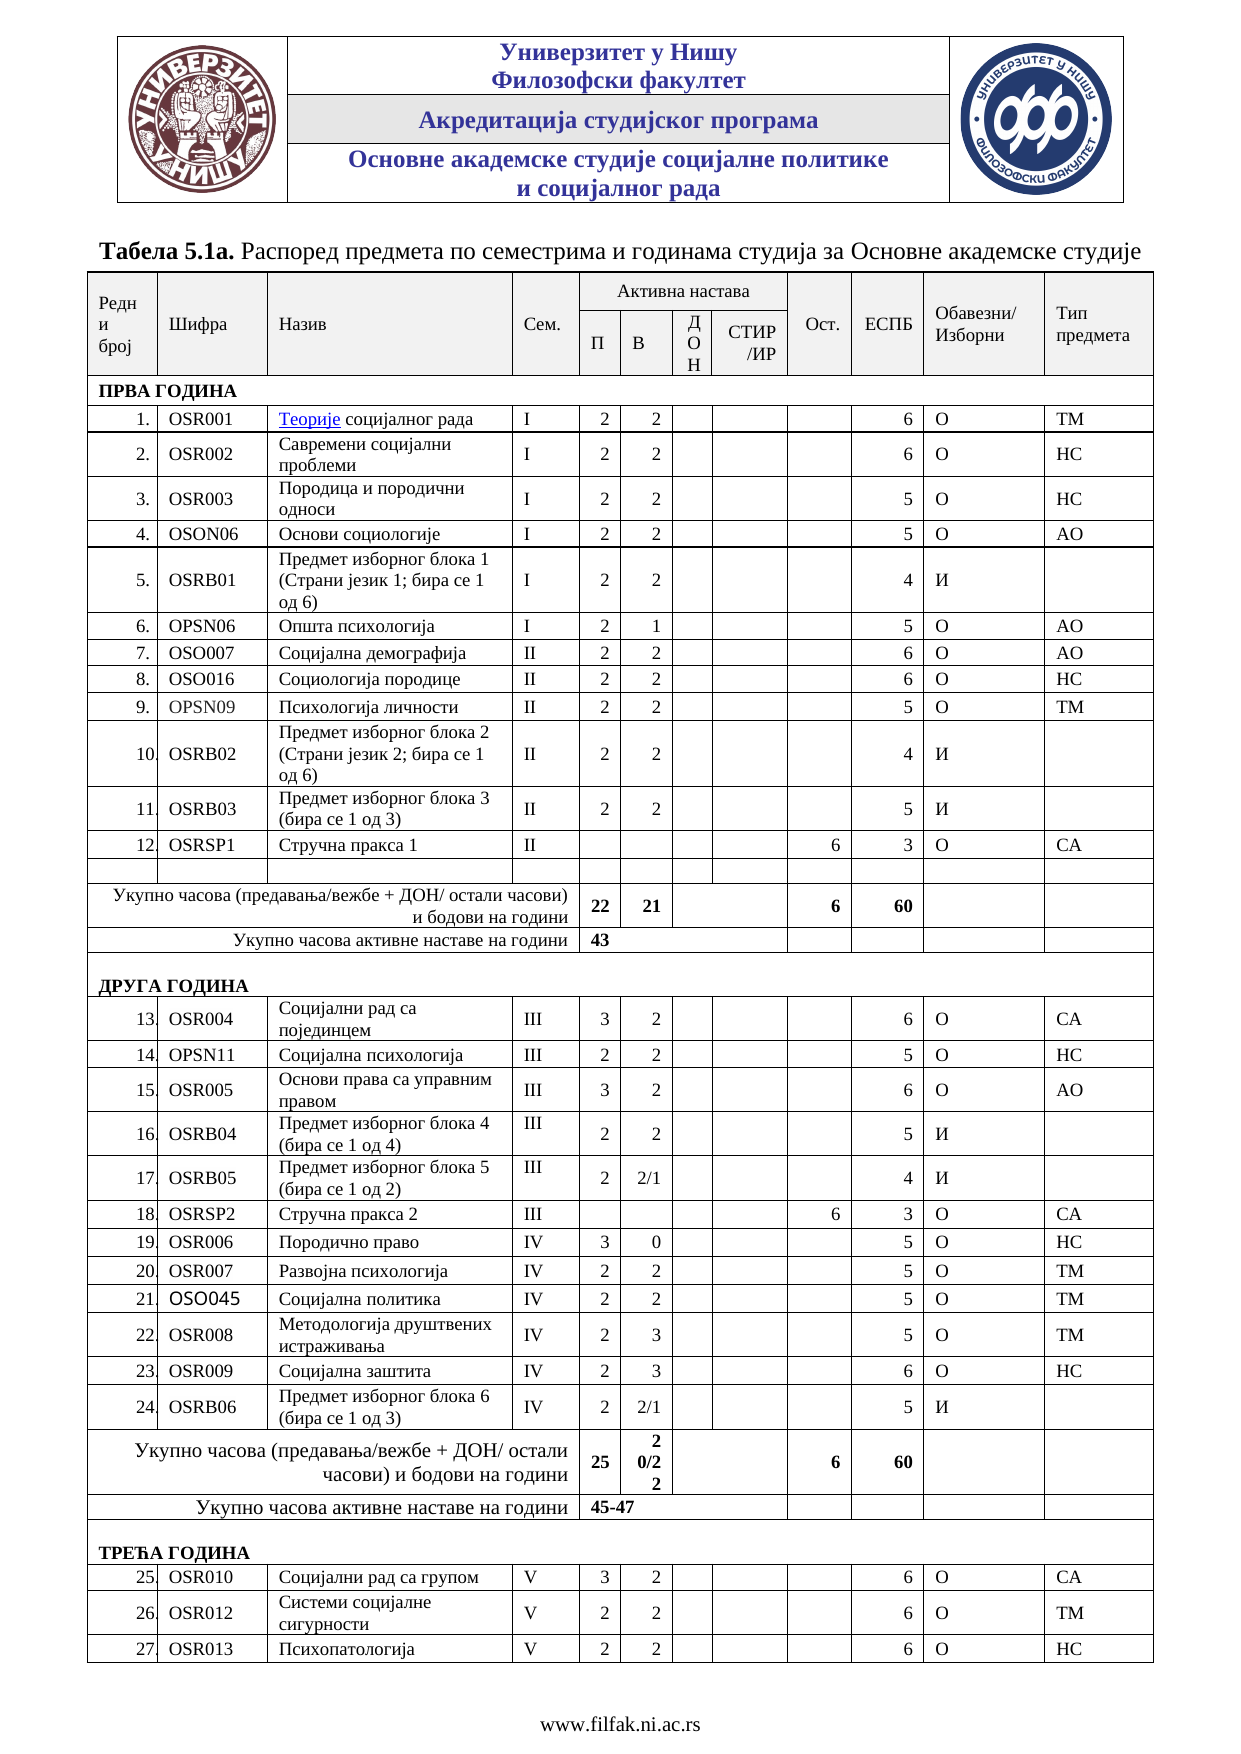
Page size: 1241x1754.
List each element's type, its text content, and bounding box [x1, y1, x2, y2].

table_cell СА [1045, 997, 1153, 1040]
table_cell Социјална политика [268, 1285, 512, 1312]
table_cell НС [1045, 477, 1153, 520]
table_cell [788, 433, 851, 476]
table_cell [88, 548, 157, 612]
table_cell [673, 1112, 712, 1155]
table_cell OSO007 [158, 640, 267, 665]
table_cell I [513, 521, 579, 546]
table_cell 60 [852, 1430, 923, 1494]
table_cell I [513, 613, 579, 639]
table_cell О [924, 831, 1044, 858]
table_cell [88, 1565, 157, 1590]
table_cell III [513, 1112, 579, 1155]
table_header Редни број [88, 273, 157, 375]
table_cell II [513, 787, 579, 830]
table_cell Стручна пракса 1 [268, 831, 512, 858]
table_cell [1045, 787, 1153, 830]
picture [960, 43, 1112, 195]
table_cell 5 [852, 521, 923, 546]
table_cell [713, 997, 787, 1040]
table_cell [1045, 884, 1153, 927]
table_cell [673, 406, 712, 431]
table_cell [713, 1041, 787, 1067]
table_cell Социјални рад са групом [268, 1565, 512, 1590]
table_cell О [924, 1068, 1044, 1111]
table_header Тип предмета [1045, 273, 1153, 375]
table_cell 3 [621, 1313, 672, 1356]
table_cell 2 [621, 787, 672, 830]
table_cell О [924, 1201, 1044, 1228]
table_cell III [513, 1041, 579, 1067]
table_cell О [924, 1357, 1044, 1384]
table_cell II [513, 721, 579, 786]
table_cell [673, 1357, 712, 1384]
table_cell OSRB01 [158, 548, 267, 612]
table_cell 2 [580, 433, 620, 476]
table_cell [88, 721, 157, 786]
table_cell Психопатологија [268, 1635, 512, 1662]
table_cell [673, 613, 712, 639]
table_cell [1045, 721, 1153, 786]
table_cell I [513, 433, 579, 476]
table_header ЕСПБ [852, 273, 923, 375]
table_cell [673, 1257, 712, 1284]
table_cell 5 [852, 1229, 923, 1256]
table_cell [268, 859, 512, 883]
table_cell ТМ [1045, 693, 1153, 720]
table_cell 6 [852, 666, 923, 692]
table_cell 2 [580, 521, 620, 546]
table_cell [788, 1357, 851, 1384]
table_cell Основи социологије [268, 521, 512, 546]
table_cell Породица и породични односи [268, 477, 512, 520]
table_cell I [513, 406, 579, 431]
table_cell [1045, 1112, 1153, 1155]
table_cell 5 [852, 1041, 923, 1067]
table_cell [673, 1385, 712, 1428]
table_cell 2 [580, 787, 620, 830]
table_cell 3 [621, 1357, 672, 1384]
table_cell 25 [580, 1430, 620, 1494]
table_cell [673, 884, 787, 927]
table_cell OSR001 [158, 406, 267, 431]
table_cell [673, 433, 712, 476]
table_cell 5 [852, 787, 923, 830]
table_cell Социјална демографија [268, 640, 512, 665]
table_cell OSR004 [158, 997, 267, 1040]
table_cell [713, 1635, 787, 1662]
table_cell [673, 1635, 712, 1662]
table_cell 3 [852, 831, 923, 858]
table_cell I [513, 548, 579, 612]
table_cell И [924, 1156, 1044, 1199]
table_cell [88, 693, 157, 720]
table_cell [673, 1591, 712, 1634]
table_cell О [924, 1313, 1044, 1356]
table_cell [713, 859, 787, 883]
table_cell [88, 1313, 157, 1356]
table_cell О [924, 1565, 1044, 1590]
table_cell V [513, 1635, 579, 1662]
table_cell OSR005 [158, 1068, 267, 1111]
table_cell [788, 1285, 851, 1312]
table_cell [673, 693, 712, 720]
table_cell Предмет изборног блока 3 (бира се 1 од 3) [268, 787, 512, 830]
table_cell СА [1045, 1201, 1153, 1228]
table_cell НС [1045, 1635, 1153, 1662]
table_cell IV [513, 1313, 579, 1356]
table_cell 2 [621, 548, 672, 612]
table_cell II [513, 831, 579, 858]
table_cell OSO045 [158, 1285, 267, 1312]
table_cell [1045, 548, 1153, 612]
table_cell OPSN06 [158, 613, 267, 639]
table_cell 6 [852, 997, 923, 1040]
table_cell OSR009 [158, 1357, 267, 1384]
table_cell [713, 1285, 787, 1312]
table_cell 2 [580, 406, 620, 431]
table_cell Стручна пракса 2 [268, 1201, 512, 1228]
table_cell [673, 548, 712, 612]
table_cell 2 [580, 1112, 620, 1155]
table_cell IV [513, 1385, 579, 1428]
table_cell [1045, 1385, 1153, 1428]
table_cell 21 [621, 884, 672, 927]
table_cell [788, 1385, 851, 1428]
table_cell [713, 1156, 787, 1199]
table_cell 6 [852, 640, 923, 665]
table_cell IV [513, 1357, 579, 1384]
table_cell 5 [852, 613, 923, 639]
table_cell О [924, 613, 1044, 639]
table_cell 6 [788, 1430, 851, 1494]
table_cell [788, 787, 851, 830]
table_cell АО [1045, 640, 1153, 665]
table_cell [1045, 859, 1153, 883]
table_cell И [924, 787, 1044, 830]
table_cell [713, 477, 787, 520]
table_cell Предмет изборног блока 2 (Страни језик 2; бира се 1 од 6) [268, 721, 512, 786]
table_cell 2 [580, 1591, 620, 1634]
table_cell 5 [852, 693, 923, 720]
table_cell [673, 1041, 712, 1067]
table_cell [924, 928, 1044, 952]
table_cell [713, 1257, 787, 1284]
table_cell Општа психологија [268, 613, 512, 639]
table_cell IV [513, 1257, 579, 1284]
table_cell OSRB05 [158, 1156, 267, 1199]
table_cell [673, 721, 712, 786]
table_cell [713, 1201, 787, 1228]
table_cell [713, 521, 787, 546]
table_cell [1045, 1430, 1153, 1494]
table_cell [88, 666, 157, 692]
table_cell OSR010 [158, 1565, 267, 1590]
table_cell [88, 1257, 157, 1284]
table_cell [88, 1385, 157, 1428]
picture [128, 45, 276, 193]
table_cell Предмет изборног блока 6 (бира се 1 од 3) [268, 1385, 512, 1428]
table_cell OSR008 [158, 1313, 267, 1356]
table_cell [788, 1591, 851, 1634]
table_cell V [513, 1565, 579, 1590]
table_cell [788, 613, 851, 639]
table_cell 5 [852, 1285, 923, 1312]
table_cell ОSRB06 [158, 1385, 267, 1428]
table_cell [788, 521, 851, 546]
table_cell НС [1045, 1229, 1153, 1256]
table_cell 6 [852, 1068, 923, 1111]
table_cell 2 [580, 477, 620, 520]
table_cell Укупно часова активне наставе на години [88, 1495, 579, 1519]
table_cell [673, 640, 712, 665]
table_cell [88, 1156, 157, 1199]
table_cell Социјална психологија [268, 1041, 512, 1067]
table_cell [713, 433, 787, 476]
table_cell [88, 1112, 157, 1155]
table_cell [788, 859, 851, 883]
table_cell [88, 1041, 157, 1067]
table_cell [924, 1495, 1044, 1519]
table_cell II [513, 693, 579, 720]
table_cell I [513, 477, 579, 520]
table_cell 2 [580, 613, 620, 639]
table_cell О [924, 997, 1044, 1040]
table_cell НС [1045, 1041, 1153, 1067]
table_cell 22 [580, 884, 620, 927]
table_cell ДРУГА ГОДИНА [88, 953, 1153, 996]
table_cell 4 [852, 548, 923, 612]
table_cell [852, 1495, 923, 1519]
table_cell III [513, 997, 579, 1040]
table_cell Предмет изборног блока 5 (бира се 1 од 2) [268, 1156, 512, 1199]
table_cell [673, 859, 712, 883]
table_cell [88, 477, 157, 520]
table_cell О [924, 1285, 1044, 1312]
table_cell Породично право [268, 1229, 512, 1256]
table_cell 2 [621, 433, 672, 476]
table_cell [713, 1591, 787, 1634]
table_cell [788, 406, 851, 431]
table_cell 5 [852, 1385, 923, 1428]
table_cell 43 [580, 928, 787, 952]
table_cell 2 [580, 548, 620, 612]
table_cell [580, 831, 620, 858]
table_cell 2 [621, 521, 672, 546]
table_cell [88, 521, 157, 546]
table_cell [673, 477, 712, 520]
table_cell 2 [580, 1385, 620, 1428]
table_cell [852, 859, 923, 883]
table_header Активна настава [580, 273, 787, 310]
table_cell [713, 1357, 787, 1384]
table_cell О [924, 1257, 1044, 1284]
table_cell 3 [580, 1565, 620, 1590]
table_cell ТМ [1045, 1257, 1153, 1284]
table_cell [788, 548, 851, 612]
table_cell OSRSP1 [158, 831, 267, 858]
table_cell ТМ [1045, 406, 1153, 431]
table_cell [713, 721, 787, 786]
table_cell 4 [852, 721, 923, 786]
table_cell 6 [852, 1565, 923, 1590]
table_cell [88, 1591, 157, 1634]
table_cell СА [1045, 1565, 1153, 1590]
table_cell [713, 787, 787, 830]
table_cell И [924, 548, 1044, 612]
table_cell [88, 613, 157, 639]
table_cell [673, 831, 712, 858]
table_cell [788, 693, 851, 720]
table_cell 2 [621, 1635, 672, 1662]
table_cell ТМ [1045, 1285, 1153, 1312]
table_cell IV [513, 1229, 579, 1256]
table_cell 3 [580, 997, 620, 1040]
table_cell 2 [621, 997, 672, 1040]
table_cell [580, 1201, 620, 1228]
table_cell [788, 640, 851, 665]
table_cell [924, 1430, 1044, 1494]
table_cell 1 [621, 613, 672, 639]
table_cell 2 [621, 1041, 672, 1067]
table_cell О [924, 1591, 1044, 1634]
table_cell Укупно часова (предавања/вежбе + ДОН/ остали часови) и бодови на години [88, 884, 579, 927]
table_cell 6 [788, 831, 851, 858]
table_cell НС [1045, 433, 1153, 476]
table_cell [788, 1313, 851, 1356]
table_cell 4 [852, 1156, 923, 1199]
table_cell Методологија друштвених истраживања [268, 1313, 512, 1356]
table_cell 5 [852, 477, 923, 520]
table_cell Основи права са управним правом [268, 1068, 512, 1111]
table_cell OSRB02 [158, 721, 267, 786]
table_cell 6 [852, 1591, 923, 1634]
table_cell 6 [852, 1635, 923, 1662]
table_cell [673, 997, 712, 1040]
table_cell О [924, 666, 1044, 692]
table_cell [924, 884, 1044, 927]
table_cell [713, 1385, 787, 1428]
table_cell Предмет изборног блока 1 (Страни језик 1; бира се 1 од 6) [268, 548, 512, 612]
table_cell 2 [621, 1068, 672, 1111]
table_cell [580, 859, 620, 883]
table_cell 2 [621, 1112, 672, 1155]
table_cell [88, 997, 157, 1040]
table_header Шифра [158, 273, 267, 375]
table_cell 6 [852, 406, 923, 431]
table_cell О [924, 477, 1044, 520]
table_cell [1045, 1156, 1153, 1199]
table_cell [788, 1229, 851, 1256]
table_cell [88, 1285, 157, 1312]
table_cell OPSN11 [158, 1041, 267, 1067]
table_cell [788, 1257, 851, 1284]
table_cell OSR002 [158, 433, 267, 476]
table_cell О [924, 1041, 1044, 1067]
table_cell 2 [580, 666, 620, 692]
table_cell [1045, 1495, 1153, 1519]
table_cell О [924, 521, 1044, 546]
table_cell [88, 1229, 157, 1256]
table_cell IV [513, 1285, 579, 1312]
table_cell OSR003 [158, 477, 267, 520]
table_cell 2 [621, 1591, 672, 1634]
table_cell 5 [852, 1313, 923, 1356]
table_cell [788, 1112, 851, 1155]
table_cell 2 [580, 1635, 620, 1662]
table_cell ТРЕЋА ГОДИНА [88, 1520, 1153, 1563]
table_cell II [513, 640, 579, 665]
table_cell НС [1045, 1357, 1153, 1384]
table_cell Системи социјалне сигурности [268, 1591, 512, 1634]
table_cell [713, 831, 787, 858]
table_cell [713, 640, 787, 665]
table_cell СТИР/ИР [712, 311, 787, 375]
table_cell О [924, 1229, 1044, 1256]
table_cell [513, 859, 579, 883]
table_cell [713, 548, 787, 612]
table_cell О [924, 433, 1044, 476]
table_cell [713, 406, 787, 431]
table_cell 3 [580, 1229, 620, 1256]
table_cell 2 [580, 1357, 620, 1384]
table_cell [788, 1635, 851, 1662]
table_cell О [924, 640, 1044, 665]
table_cell [788, 1156, 851, 1199]
table_cell Укупно часова (предавања/вежбе + ДОН/ остали часови) и бодови на години [88, 1430, 579, 1494]
table_cell 6 [852, 1357, 923, 1384]
table_cell [673, 1313, 712, 1356]
table_cell О [924, 406, 1044, 431]
table_cell [713, 1313, 787, 1356]
table_cell [788, 1565, 851, 1590]
table_cell 6 [788, 884, 851, 927]
table_header Обавезни/ Изборни [924, 273, 1044, 375]
table_cell АО [1045, 1068, 1153, 1111]
table_cell Развојна психологија [268, 1257, 512, 1284]
table_cell Социјална заштита [268, 1357, 512, 1384]
table_cell [673, 1201, 712, 1228]
table_cell [788, 721, 851, 786]
table_cell СА [1045, 831, 1153, 858]
table_cell [88, 1357, 157, 1384]
table_cell [88, 859, 157, 883]
table_cell Социјални рад са појединцем [268, 997, 512, 1040]
table_cell ТМ [1045, 1313, 1153, 1356]
table_header Назив [268, 273, 512, 375]
table_cell 2 [621, 477, 672, 520]
table_cell Теорије социјалног рада [268, 406, 512, 431]
table_cell 2 [621, 693, 672, 720]
table_cell 2 [621, 721, 672, 786]
table_cell [713, 693, 787, 720]
table_cell [673, 1565, 712, 1590]
table_cell [713, 1565, 787, 1590]
table_cell [621, 831, 672, 858]
table_cell И [924, 1385, 1044, 1428]
table_cell [88, 433, 157, 476]
table_cell [621, 859, 672, 883]
table_cell 2/1 [621, 1156, 672, 1199]
table_cell 0 [621, 1229, 672, 1256]
table_cell 2 [621, 666, 672, 692]
table_cell [788, 928, 851, 952]
table_cell [673, 1430, 787, 1494]
table_cell [713, 666, 787, 692]
table_cell 2 [621, 1257, 672, 1284]
table_cell 2 [580, 693, 620, 720]
table_cell АО [1045, 613, 1153, 639]
table_header Сем. [513, 273, 579, 375]
table_cell 2 [621, 1285, 672, 1312]
table_cell OPSN09 [158, 693, 267, 720]
table_cell 6 [852, 433, 923, 476]
table_header Ост. [788, 273, 851, 375]
table_cell [788, 1041, 851, 1067]
table_cell ДОН [673, 311, 711, 375]
table_cell [158, 859, 267, 883]
table_cell OSRSP2 [158, 1201, 267, 1228]
table_cell Савремени социјални проблеми [268, 433, 512, 476]
table_cell 2 [580, 1041, 620, 1067]
table_cell 2 [580, 1285, 620, 1312]
table_cell [673, 1156, 712, 1199]
table_cell OSR012 [158, 1591, 267, 1634]
table_cell [88, 1068, 157, 1111]
table_cell 2 [580, 640, 620, 665]
table_cell [924, 859, 1044, 883]
table_cell [673, 1285, 712, 1312]
table_cell 45-47 [580, 1495, 787, 1519]
table_cell III [513, 1068, 579, 1111]
table_cell [788, 477, 851, 520]
table_cell 2 [621, 406, 672, 431]
table_cell 2 [621, 640, 672, 665]
table_cell И [924, 721, 1044, 786]
table_cell П [580, 311, 620, 375]
table_cell [673, 1229, 712, 1256]
table_cell [673, 666, 712, 692]
table_cell [88, 787, 157, 830]
table_cell О [924, 693, 1044, 720]
table_cell OSO016 [158, 666, 267, 692]
table_cell 2 [580, 721, 620, 786]
table_cell И [924, 1112, 1044, 1155]
table_cell 60 [852, 884, 923, 927]
table_cell [713, 613, 787, 639]
table_cell [852, 928, 923, 952]
table_cell [788, 997, 851, 1040]
table_cell 2/1 [621, 1385, 672, 1428]
text Табела 5.1а. Распоред предмета по семестрима и годинама студија за Oсновне академске студије [59, 236, 1181, 265]
table_cell [621, 1201, 672, 1228]
table_cell III [513, 1156, 579, 1199]
table_cell Психологија личности [268, 693, 512, 720]
table_cell Предмет изборног блока 4 (бира се 1 од 4) [268, 1112, 512, 1155]
table_cell [673, 1068, 712, 1111]
table_cell [88, 406, 157, 431]
table_cell [88, 831, 157, 858]
table_cell О [924, 1635, 1044, 1662]
table_cell Укупно часова активне наставе на години [88, 928, 579, 952]
table_cell АО [1045, 521, 1153, 546]
table_cell OSR013 [158, 1635, 267, 1662]
table_cell [1045, 928, 1153, 952]
table_cell 20/22 [621, 1430, 672, 1494]
table_cell [673, 521, 712, 546]
table_cell [788, 1068, 851, 1111]
table_cell OSR006 [158, 1229, 267, 1256]
table_cell 6 [788, 1201, 851, 1228]
table_cell [788, 1495, 851, 1519]
table_cell 2 [580, 1257, 620, 1284]
table_cell OSR007 [158, 1257, 267, 1284]
table_cell 2 [580, 1156, 620, 1199]
table_cell [713, 1229, 787, 1256]
table_cell OSRB04 [158, 1112, 267, 1155]
table_cell ТМ [1045, 1591, 1153, 1634]
table_cell [88, 640, 157, 665]
table_cell OSRB03 [158, 787, 267, 830]
table_cell [88, 1201, 157, 1228]
table_cell III [513, 1201, 579, 1228]
table_cell 5 [852, 1257, 923, 1284]
table_cell II [513, 666, 579, 692]
table_cell [713, 1112, 787, 1155]
table_cell Социологија породице [268, 666, 512, 692]
table_cell 2 [621, 1565, 672, 1590]
table_cell V [513, 1591, 579, 1634]
table_cell 3 [580, 1068, 620, 1111]
table_cell В [621, 311, 672, 375]
table_cell НС [1045, 666, 1153, 692]
table_cell [673, 787, 712, 830]
table_cell [88, 1635, 157, 1662]
table_cell ПРВА ГОДИНА [88, 376, 1153, 405]
table_cell 3 [852, 1201, 923, 1228]
table_cell [713, 1068, 787, 1111]
table_cell [788, 666, 851, 692]
table_cell 5 [852, 1112, 923, 1155]
table_cell OSON06 [158, 521, 267, 546]
table_cell 2 [580, 1313, 620, 1356]
